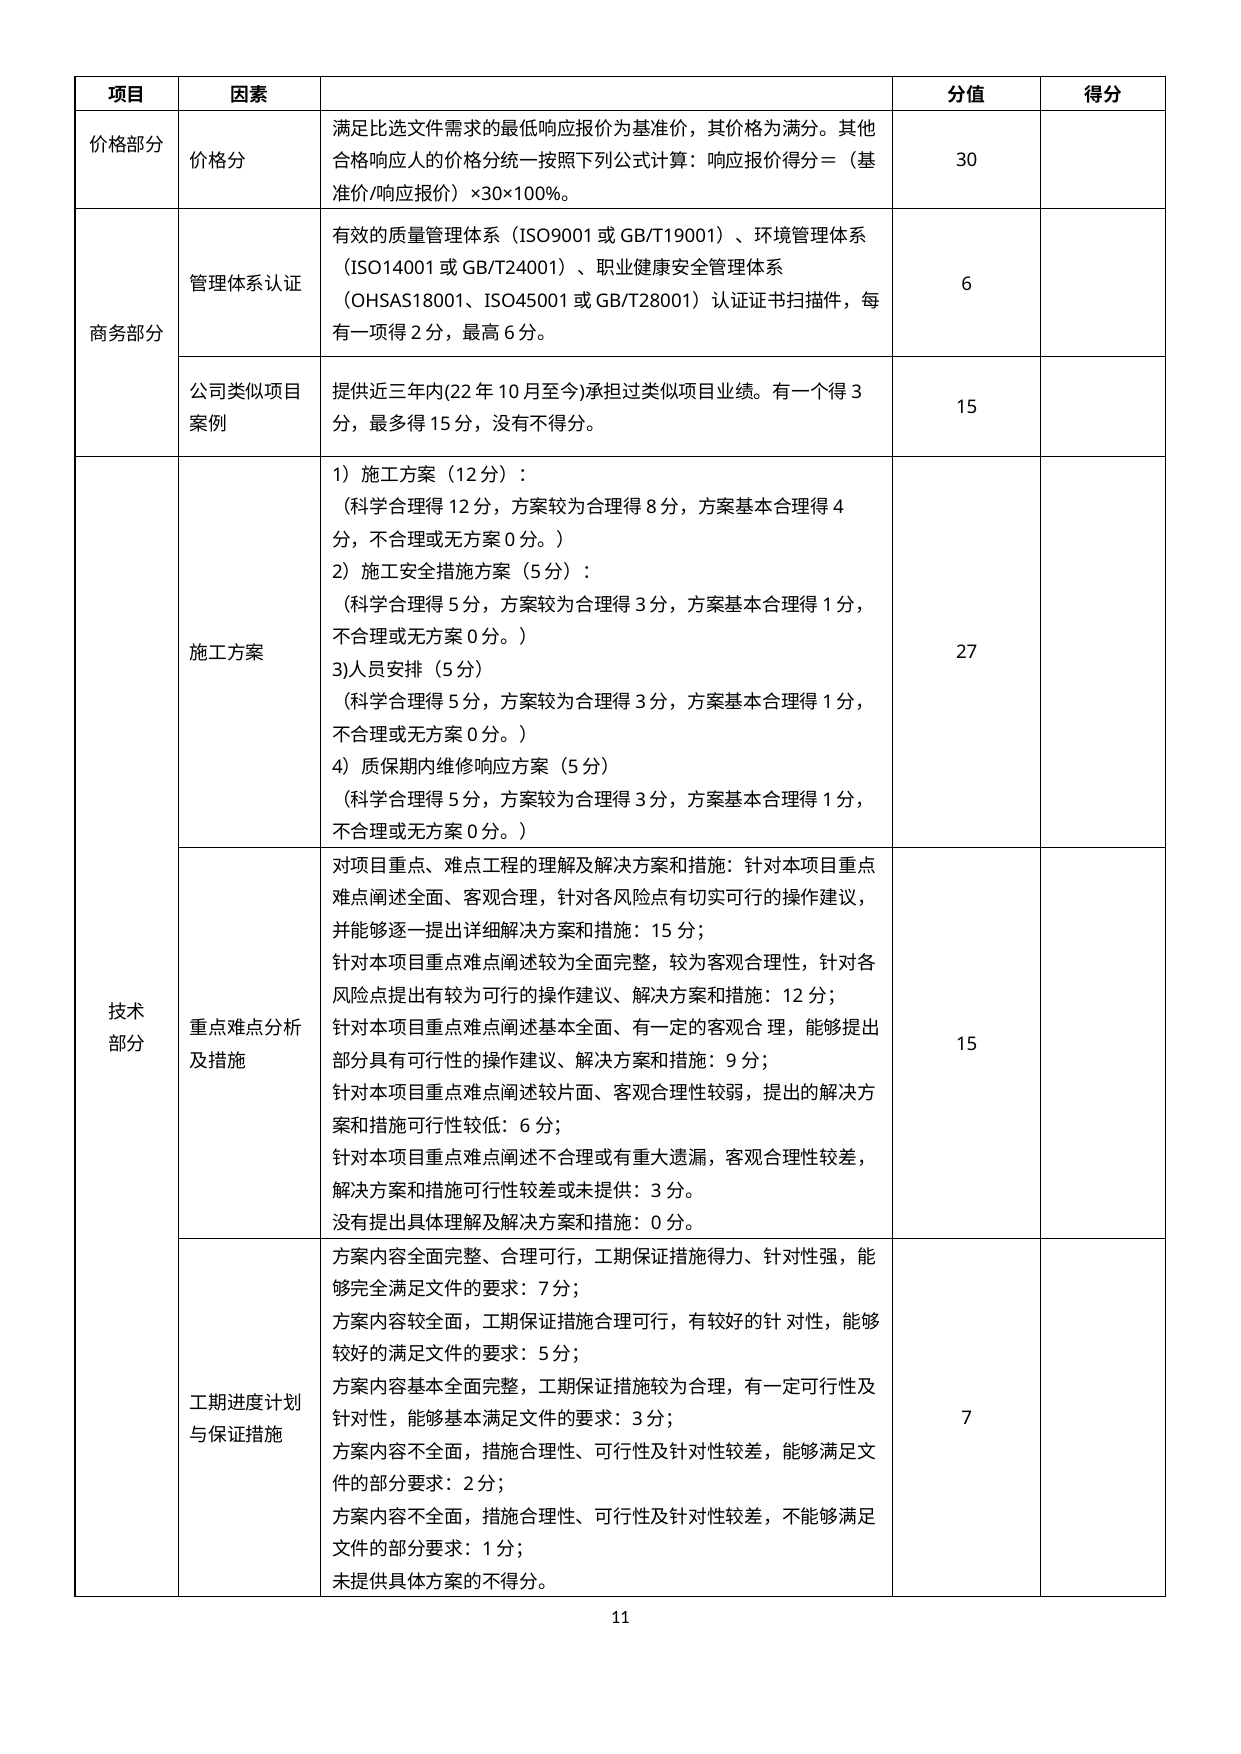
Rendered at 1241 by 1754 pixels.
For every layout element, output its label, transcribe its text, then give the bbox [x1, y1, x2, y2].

table_cell 有效的质量管理体系（ISO9001或GB/T19001）、环境管理体系（ISO14001或GB/T24001）、职业健康安全管理体系（OHSAS18001、ISO45001或GB/T28001）认证证书扫描件，每有一项得2分，最高6分。 [321, 209, 892, 356]
table_cell 工期进度计划与保证措施 [179, 1239, 320, 1596]
table_cell 27 [893, 457, 1040, 847]
table_cell 对项目重点、难点工程的理解及解决方案和措施：针对本项目重点难点阐述全面、客观合理，针对各风险点有切实可行的操作建议，并能够逐一提出详细解决方案和措施：15 分； 针对本项目重点难点阐述较为全面完整，较为客观合理性，针对各风险点提出有较为可行的操作建议、解决方案和措施：12 分； 针对本项目重点难点阐述基本全面、有一定的客观合 理，能够提出部分具有可行性的操作建议、解决方案和措施：9 分； 针对本项目重点难点阐述较片面、客观合理性较弱，提出的解决方案和措施可行性较低：6 分； 针对本项目重点难点阐述不合理或有重大遗漏，客观合理性较差，解决方案和措施可行性较差或未提供：3 分。 没有提出具体理解及解决方案和措施：0 分。 [321, 848, 892, 1238]
table_cell 提供近三年内(22年10月至今)承担过类似项目业绩。有一个得3分，最多得15分，没有不得分。 [321, 357, 892, 456]
table_cell 重点难点分析及措施 [179, 848, 320, 1238]
table_cell 6 [893, 209, 1040, 356]
table_header 评分 项目 [76, 77, 178, 110]
table_cell [1041, 1239, 1165, 1596]
table_cell 商务部分 [76, 209, 178, 456]
table_cell [1041, 357, 1165, 456]
table_cell 30 [893, 111, 1040, 208]
table_cell 技术 部分 [76, 457, 178, 1596]
table_cell 15 [893, 848, 1040, 1238]
table_cell 方案内容全面完整、合理可行，工期保证措施得力、针对性强，能够完全满足文件的要求：7分； 方案内容较全面，工期保证措施合理可行，有较好的针 对性，能够较好的满足文件的要求：5分； 方案内容基本全面完整，工期保证措施较为合理，有一定可行性及针对性，能够基本满足文件的要求：3分； 方案内容不全面，措施合理性、可行性及针对性较差，能够满足文件的部分要求：2分； 方案内容不全面，措施合理性、可行性及针对性较差，不能够满足文件的部分要求：1分； 未提供具体方案的不得分。 [321, 1239, 892, 1596]
table_cell 7 [893, 1239, 1040, 1596]
table_header 参考 分值 [893, 77, 1040, 110]
table_cell 1）施工方案（12分）： （科学合理得12分，方案较为合理得8分，方案基本合理得4分，不合理或无方案0分。） 2）施工安全措施方案（5分）： （科学合理得5分，方案较为合理得3分，方案基本合理得1分，不合理或无方案0分。） 3)人员安排（5分） （科学合理得5分，方案较为合理得3分，方案基本合理得1分，不合理或无方案0分。） 4）质保期内维修响应方案（5分） （科学合理得5分，方案较为合理得3分，方案基本合理得1分，不合理或无方案0分。） [321, 457, 892, 847]
table_cell 公司类似项目案例 [179, 357, 320, 456]
table_cell 管理体系认证 [179, 209, 320, 356]
table_cell 满足比选文件需求的最低响应报价为基准价，其价格为满分。其他合格响应人的价格分统一按照下列公式计算：响应报价得分＝（基准价/响应报价）×30×100%。 [321, 111, 892, 208]
table_cell [1041, 111, 1165, 208]
table_cell [1041, 457, 1165, 847]
table_cell 施工方案 [179, 457, 320, 847]
table_header 评审 因素 [179, 77, 320, 110]
table_cell 15 [893, 357, 1040, 456]
table_cell 价格部分 [76, 111, 178, 208]
table_cell [1041, 848, 1165, 1238]
table_cell [1041, 209, 1165, 356]
table_cell 价格分 [179, 111, 320, 208]
table_header 本项目 得分 [1041, 77, 1165, 110]
table_header 评分标准说明 [321, 77, 892, 110]
